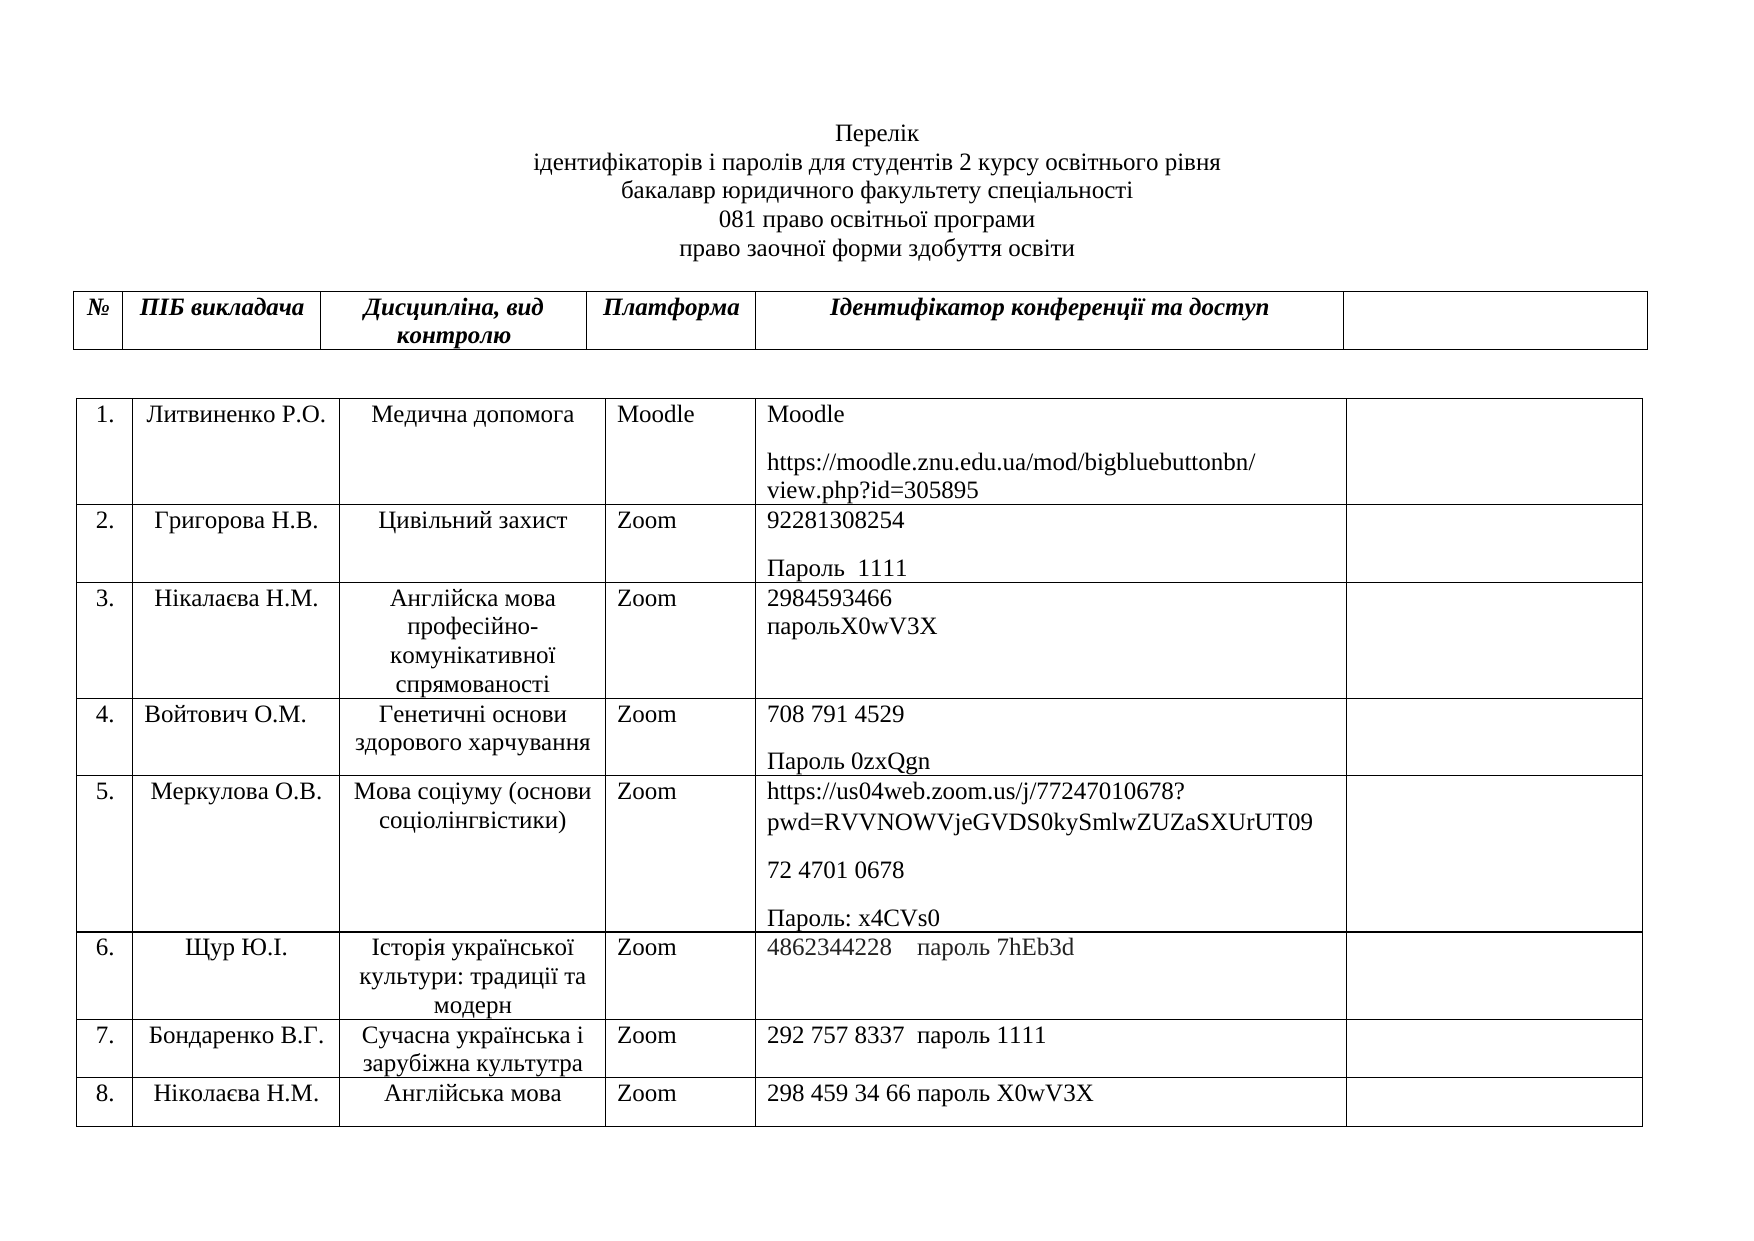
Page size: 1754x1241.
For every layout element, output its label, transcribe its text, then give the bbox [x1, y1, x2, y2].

table_cell Григорова Н.В. [133, 505, 339, 582]
table_header Дисципліна, вид контролю [321, 292, 586, 349]
table_cell Zoom [606, 583, 755, 698]
table_cell Нікалаєва Н.М. [133, 583, 339, 698]
table_cell Історія української культури: традиції та модерн [340, 933, 605, 1019]
text Перелік [118, 118, 1636, 147]
table_cell Zoom [606, 933, 755, 1019]
table_header Платформа [587, 292, 755, 349]
table_cell 4. [77, 699, 132, 775]
table_cell [1347, 1020, 1642, 1077]
text бакалавр юридичного факультету спеціальності [118, 176, 1636, 204]
table_cell 2. [77, 505, 132, 582]
table_cell Zoom [606, 505, 755, 582]
table_cell Zoom [606, 1020, 755, 1077]
table_cell 6. [77, 933, 132, 1019]
table_cell Ніколаєва Н.М. [133, 1078, 339, 1126]
table_cell Zoom [606, 1078, 755, 1126]
text право заочної форми здобуття освіти [118, 233, 1636, 262]
table_cell 8. [77, 1078, 132, 1126]
table_cell [1347, 1078, 1642, 1126]
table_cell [340, 1078, 605, 1126]
text ідентифікаторів і паролів для студентів 2 курсу освітнього рівня [118, 147, 1636, 176]
table_header Ідентифікатор конференції та доступ [756, 292, 1343, 349]
table_cell Меркулова О.В. [133, 776, 339, 931]
table_cell Бондаренко В.Г. [133, 1020, 339, 1077]
table_cell Войтович О.М. [133, 699, 339, 775]
table_header [1344, 292, 1647, 349]
text 081 право освітньої програми [118, 204, 1636, 233]
table_cell 3. [77, 583, 132, 698]
table_header Медична допомога [340, 399, 605, 504]
table_cell [1347, 933, 1642, 1019]
table_cell Zoom [606, 776, 755, 931]
table_header Литвиненко Р.О. [133, 399, 339, 504]
table_cell [1347, 776, 1642, 931]
table_cell 4862344228 пароль 7hEb3d [756, 933, 1346, 1019]
table_cell Щур Ю.І. [133, 933, 339, 1019]
table_cell Англійска мова професійно-комунікативної спрямованості [340, 583, 605, 698]
table_header 1. [77, 399, 132, 504]
table_header [1347, 399, 1642, 504]
table_cell Мова соціуму (основи соціолінгвістики) [340, 776, 605, 931]
table_cell https://us04web.zoom.us/j/77247010678?pwd=RVVNOWVjeGVDS0kySmlwZUZaSXUrUT09 72 4701 0678 Пароль: x4CVs0 [756, 776, 1346, 931]
table_cell Цивільний захист [340, 505, 605, 582]
table_cell [1347, 505, 1642, 582]
table_cell 708 791 4529 Пароль 0zxQgn [756, 699, 1346, 775]
table_cell 2984593466 парольX0wV3X [756, 583, 1346, 698]
table_cell [1347, 583, 1642, 698]
table_cell Zoom [606, 699, 755, 775]
table_cell [1347, 699, 1642, 775]
table_cell 7. [77, 1020, 132, 1077]
table_header Moodle https://moodle.znu.edu.ua/mod/bigbluebuttonbn/view.php?id=305895 [756, 399, 1346, 504]
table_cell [756, 1078, 1346, 1126]
table_cell 92281308254 Пароль 1111 [756, 505, 1346, 582]
table_header ПІБ викладача [123, 292, 320, 349]
table_cell 292 757 8337 пароль 1111 [756, 1020, 1346, 1077]
table_cell Генетичні основи здорового харчування [340, 699, 605, 775]
table_header Moodle [606, 399, 755, 504]
table_cell 5. [77, 776, 132, 931]
table_header № [74, 292, 122, 349]
table_cell Сучасна українська і зарубіжна культутра [340, 1020, 605, 1077]
